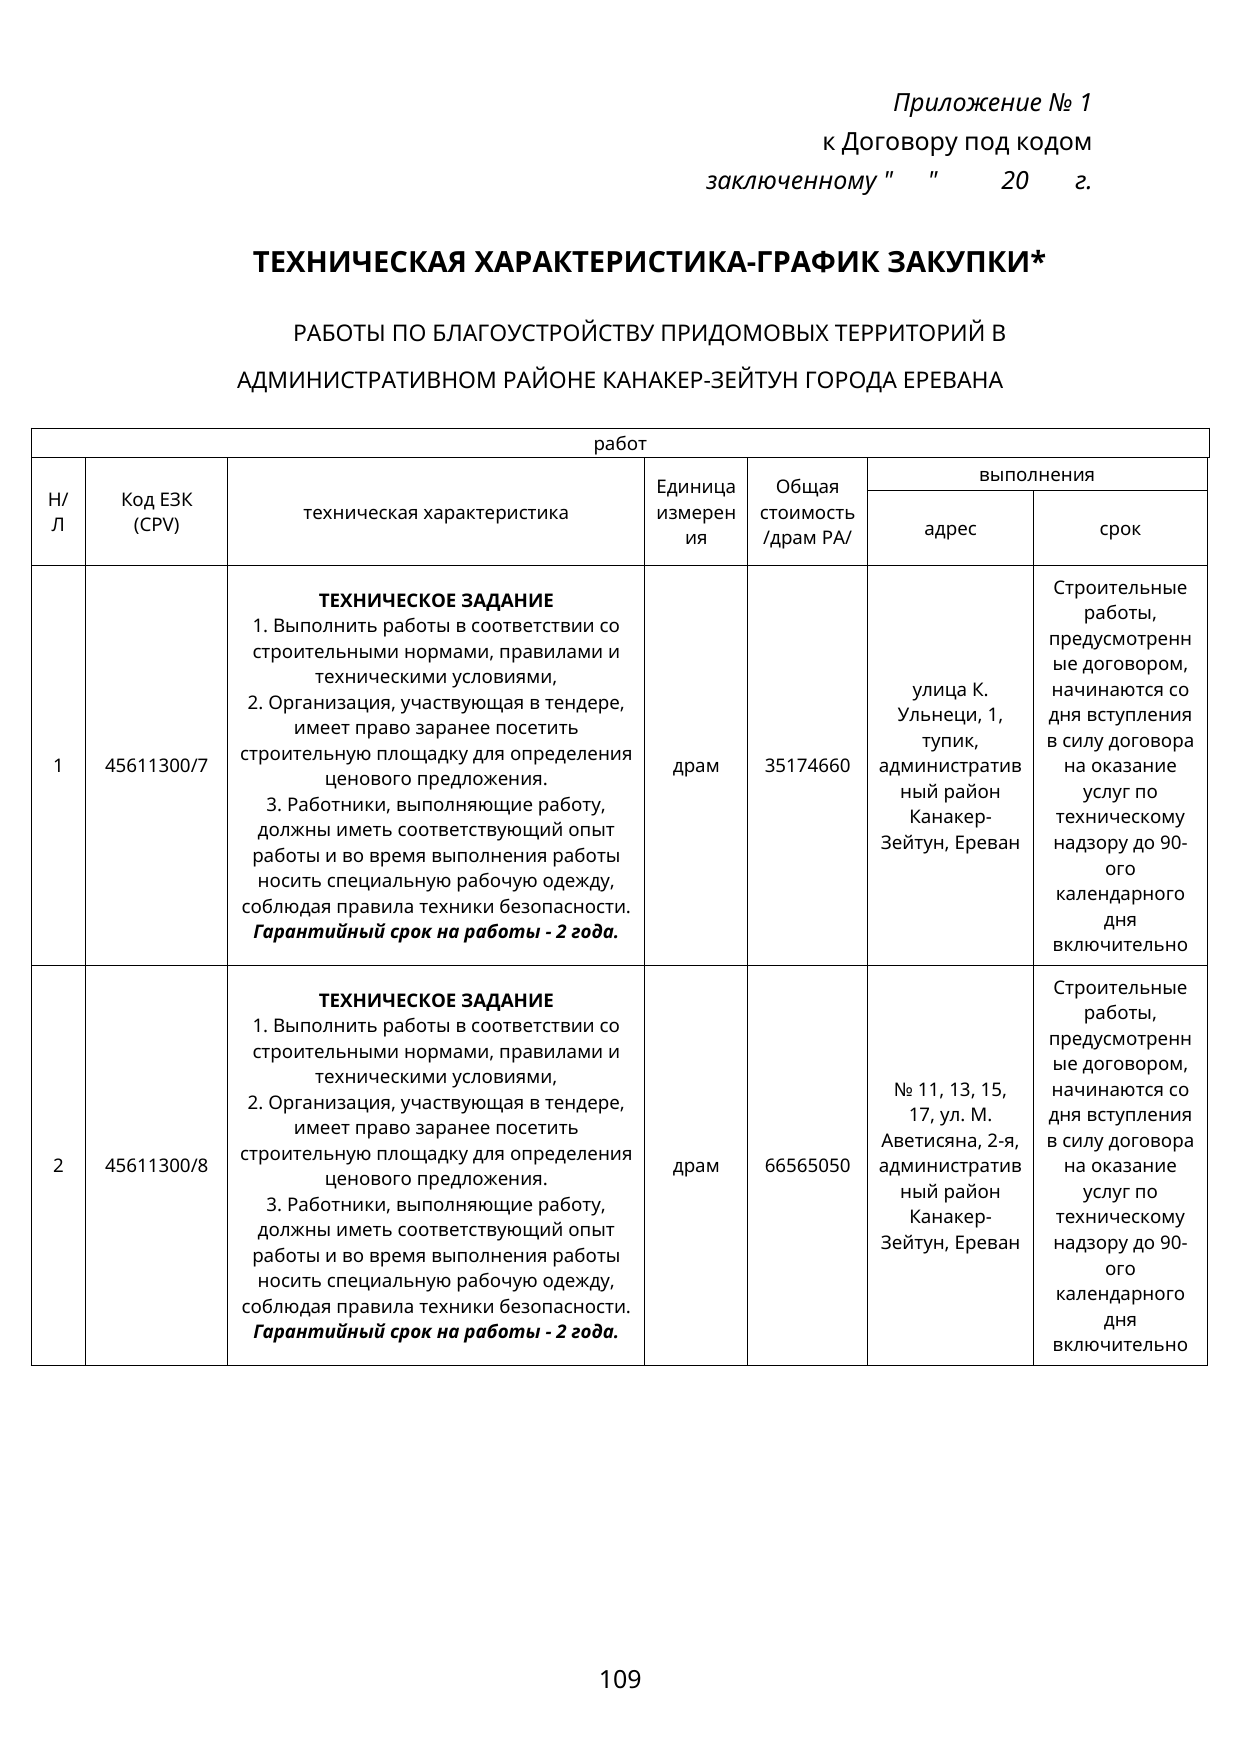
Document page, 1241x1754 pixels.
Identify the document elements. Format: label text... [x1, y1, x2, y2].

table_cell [1034, 966, 1207, 1365]
table_cell выполнения [868, 458, 1207, 490]
text ТЕХНИЧЕСКАЯ ХАРАКТЕРИСТИКА-ГРАФИК ЗАКУПКИ* [148, 241, 1092, 281]
text Приложение № 1 [148, 84, 1092, 118]
table_cell № 11, 13, 15, 17, ул. М. Аветисяна, 2-я, административный район Канакер-Зейтун, Ереван [868, 966, 1033, 1365]
table_cell 2 [32, 966, 85, 1365]
table_cell драм [645, 966, 747, 1365]
table_cell 45611300/8 [86, 966, 227, 1365]
table_header работ [32, 429, 1209, 457]
table_cell 35174660 [748, 566, 867, 965]
table_cell Код ЕЗК (CPV) [86, 458, 227, 565]
text к Договору под кодом заключенному " " 20 г. [148, 123, 1092, 197]
table_cell Н/Л [32, 458, 85, 565]
text РАБОТЫ ПО БЛАГОУСТРОЙСТВУ ПРИДОМОВЫХ ТЕРРИТОРИЙ В АДМИНИСТРАТИВНОМ РАЙОНЕ КАНАКЕР-ЗЕЙТУН ГОРОДА ЕРЕВАНА [148, 317, 1092, 395]
table_cell Единица измерения [645, 458, 747, 565]
table_cell драм [645, 566, 747, 965]
table_cell 66565050 [748, 966, 867, 1365]
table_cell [228, 966, 644, 1365]
table_cell Общая стоимость /драм РА/ [748, 458, 867, 565]
table_cell срок [1034, 491, 1207, 565]
table_cell 1 [32, 566, 85, 965]
table_cell улица К. Ульнеци, 1, тупик, административный район Канакер-Зейтун, Ереван [868, 566, 1033, 965]
table_cell техническая характеристика [228, 458, 644, 565]
table_cell 45611300/7 [86, 566, 227, 965]
table_cell адрес [868, 491, 1033, 565]
